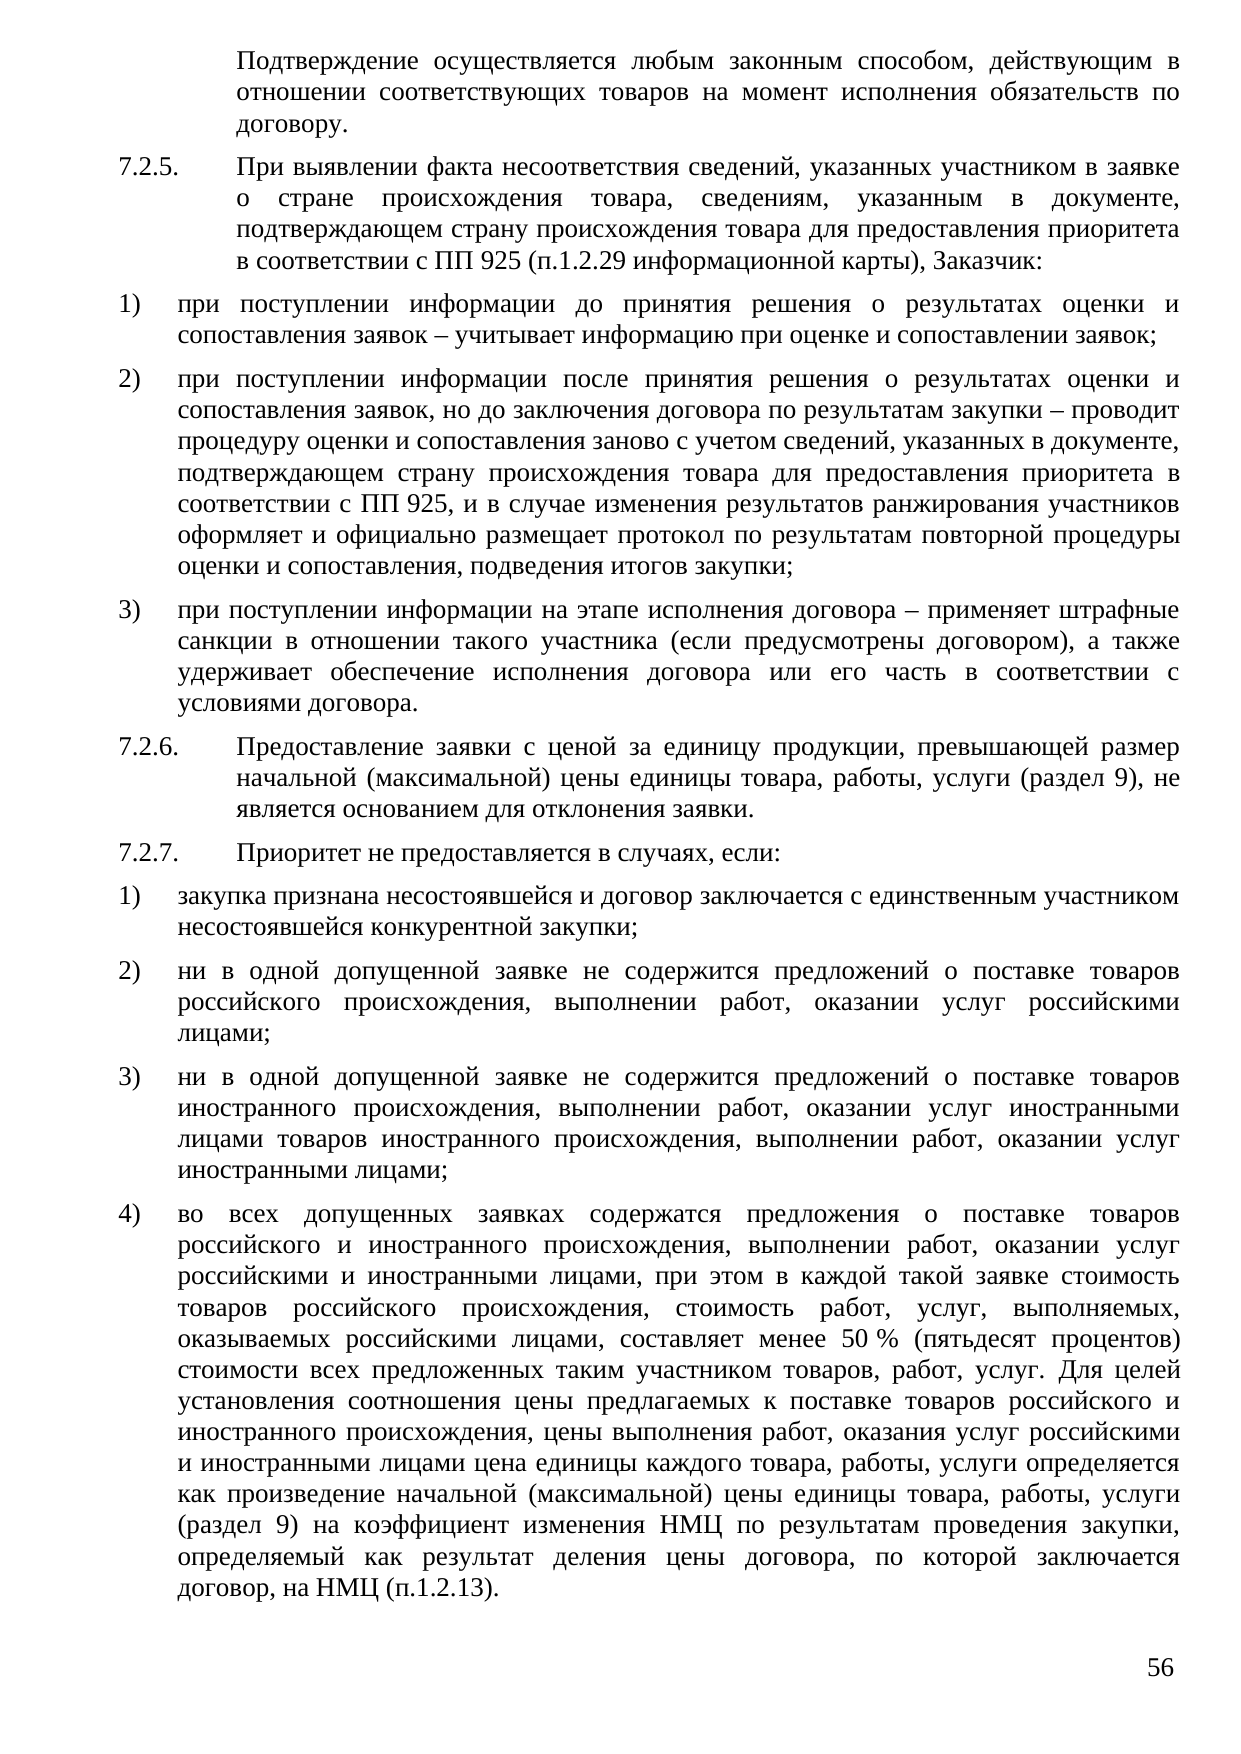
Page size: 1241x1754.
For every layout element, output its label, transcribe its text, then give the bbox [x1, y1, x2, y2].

text при поступлении информации до принятия решения о результатах оценки и сопоставления заявок – учитывает информацию при оценке и сопоставлении заявок; [118, 287, 1181, 350]
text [118, 44, 1181, 138]
text закупка признана несостоявшейся и договор заключается с единственным участником несостоявшейся конкурентной закупки; [118, 879, 1181, 942]
text при поступлении информации на этапе исполнения договора – применяет штрафные санкции в отношении такого участника (если предусмотрены договором), а также удерживает обеспечение исполнения договора или его часть в соответствии с условиями договора. [118, 593, 1181, 717]
text Предоставление заявки с ценой за единицу продукции, превышающей размер начальной (максимальной) цены единицы товара, работы, услуги (раздел 9), не является основанием для отклонения заявки. [118, 730, 1181, 823]
text ни в одной допущенной заявке не содержится предложений о поставке товаров иностранного происхождения, выполнении работ, оказании услуг иностранными лицами товаров иностранного происхождения, выполнении работ, оказании услуг иностранными лицами; [118, 1060, 1181, 1185]
text При выявлении факта несоответствия сведений, указанных участником в заявке о стране происхождения товара, сведениям, указанным в документе, подтверждающем страну происхождения товара для предоставления приоритета в соответствии с ПП 925 (п.1.2.29 информационной карты), Заказчик: [118, 150, 1181, 275]
text при поступлении информации после принятия решения о результатах оценки и сопоставления заявок, но до заключения договора по результатам закупки – проводит процедуру оценки и сопоставления заново с учетом сведений, указанных в документе, подтверждающем страну происхождения товара для предоставления приоритета в соответствии с ПП 925, и в случае изменения результатов ранжирования участников оформляет и официально размещает протокол по результатам повторной процедуры оценки и сопоставления, подведения итогов закупки; [118, 362, 1181, 580]
text ни в одной допущенной заявке не содержится предложений о поставке товаров российского происхождения, выполнении работ, оказании услуг российскими лицами; [118, 954, 1181, 1048]
text во всех допущенных заявках содержатся предложения о поставке товаров российского и иностранного происхождения, выполнении работ, оказании услуг российскими и иностранными лицами, при этом в каждой такой заявке стоимость товаров российского происхождения, стоимость работ, услуг, выполняемых, оказываемых российскими лицами, составляет менее 50 % (пятьдесят процентов) стоимости всех предложенных таким участником товаров, работ, услуг. Для целей установления соотношения цены предлагаемых к поставке товаров российского и иностранного происхождения, цены выполнения работ, оказания услуг российскими и иностранными лицами цена единицы каждого товара, работы, услуги определяется как произведение начальной (максимальной) цены единицы товара, работы, услуги (раздел 9) на коэффициент изменения НМЦ по результатам проведения закупки, определяемый как результат деления цены договора, по которой заключается договор, на НМЦ (п.1.2.13). [118, 1197, 1181, 1602]
text Приоритет не предоставляется в случаях, если: [118, 836, 1181, 867]
